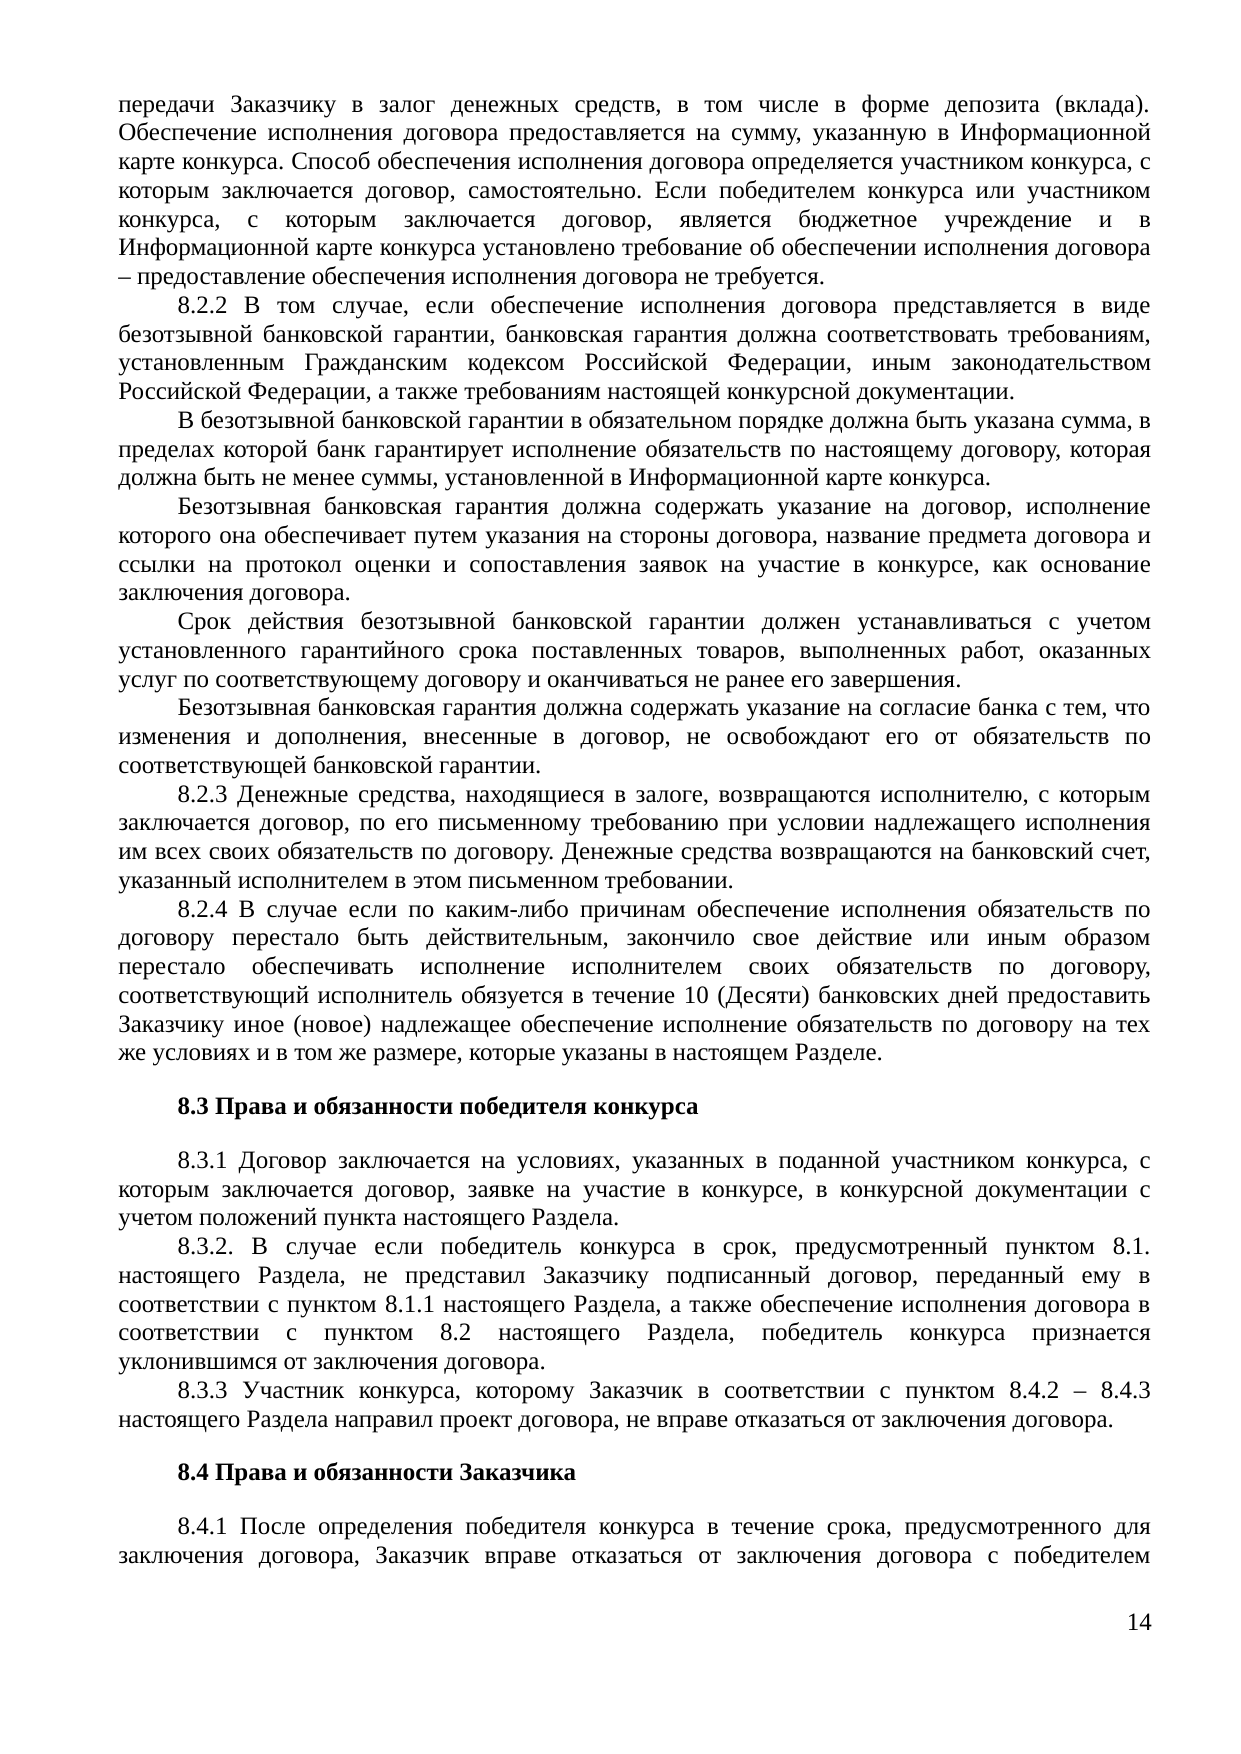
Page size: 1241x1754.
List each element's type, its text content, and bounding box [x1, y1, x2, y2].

text 8.2.2 В том случае, если обеспечение исполнения договора представляется в виде безотзывной банковской гарантии, банковская гарантия должна соответствовать требованиям, установленным Гражданским кодексом Российской Федерации, иным законодательством Российской Федерации, а также требованиям настоящей конкурсной документации. [118, 290, 1152, 405]
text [118, 89, 1152, 290]
text 8.3.2. В случае если победитель конкурса в срок, предусмотренный пунктом 8.1. настоящего Раздела, не представил Заказчику подписанный договор, переданный ему в соответствии с пунктом 8.1.1 настоящего Раздела, а также обеспечение исполнения договора в соответствии с пунктом 8.2 настоящего Раздела, победитель конкурса признается уклонившимся от заключения договора. [118, 1231, 1152, 1375]
subtitle 8.4 Права и обязанности Заказчика [118, 1457, 1152, 1486]
text Безотзывная банковская гарантия должна содержать указание на договор, исполнение которого она обеспечивает путем указания на стороны договора, название предмета договора и ссылки на протокол оценки и сопоставления заявок на участие в конкурсе, как основание заключения договора. [118, 491, 1152, 606]
text 8.2.4 В случае если по каким-либо причинам обеспечение исполнения обязательств по договору перестало быть действительным, закончило свое действие или иным образом перестало обеспечивать исполнение исполнителем своих обязательств по договору, соответствующий исполнитель обязуется в течение 10 (Десяти) банковских дней предоставить Заказчику иное (новое) надлежащее обеспечение исполнение обязательств по договору на тех же условиях и в том же размере, которые указаны в настоящем Разделе. [118, 894, 1152, 1066]
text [118, 1511, 1152, 1569]
text 8.3.3 Участник конкурса, которому Заказчик в соответствии с пунктом 8.4.2 – 8.4.3 настоящего Раздела направил проект договора, не вправе отказаться от заключения договора. [118, 1375, 1152, 1432]
text 8.3.1 Договор заключается на условиях, указанных в поданной участником конкурса, с которым заключается договор, заявке на участие в конкурсе, в конкурсной документации с учетом положений пункта настоящего Раздела. [118, 1145, 1152, 1231]
text Безотзывная банковская гарантия должна содержать указание на согласие банка с тем, что изменения и дополнения, внесенные в договор, не освобождают его от обязательств по соответствующей банковской гарантии. [118, 692, 1152, 779]
text В безотзывной банковской гарантии в обязательном порядке должна быть указана сумма, в пределах которой банк гарантирует исполнение обязательств по настоящему договору, которая должна быть не менее суммы, установленной в Информационной карте конкурса. [118, 405, 1152, 491]
subtitle 8.3 Права и обязанности победителя конкурса [118, 1091, 1152, 1120]
text 8.2.3 Денежные средства, находящиеся в залоге, возвращаются исполнителю, с которым заключается договор, по его письменному требованию при условии надлежащего исполнения им всех своих обязательств по договору. Денежные средства возвращаются на банковский счет, указанный исполнителем в этом письменном требовании. [118, 779, 1152, 894]
text Срок действия безотзывной банковской гарантии должен устанавливаться с учетом установленного гарантийного срока поставленных товаров, выполненных работ, оказанных услуг по соответствующему договору и оканчиваться не ранее его завершения. [118, 606, 1152, 692]
